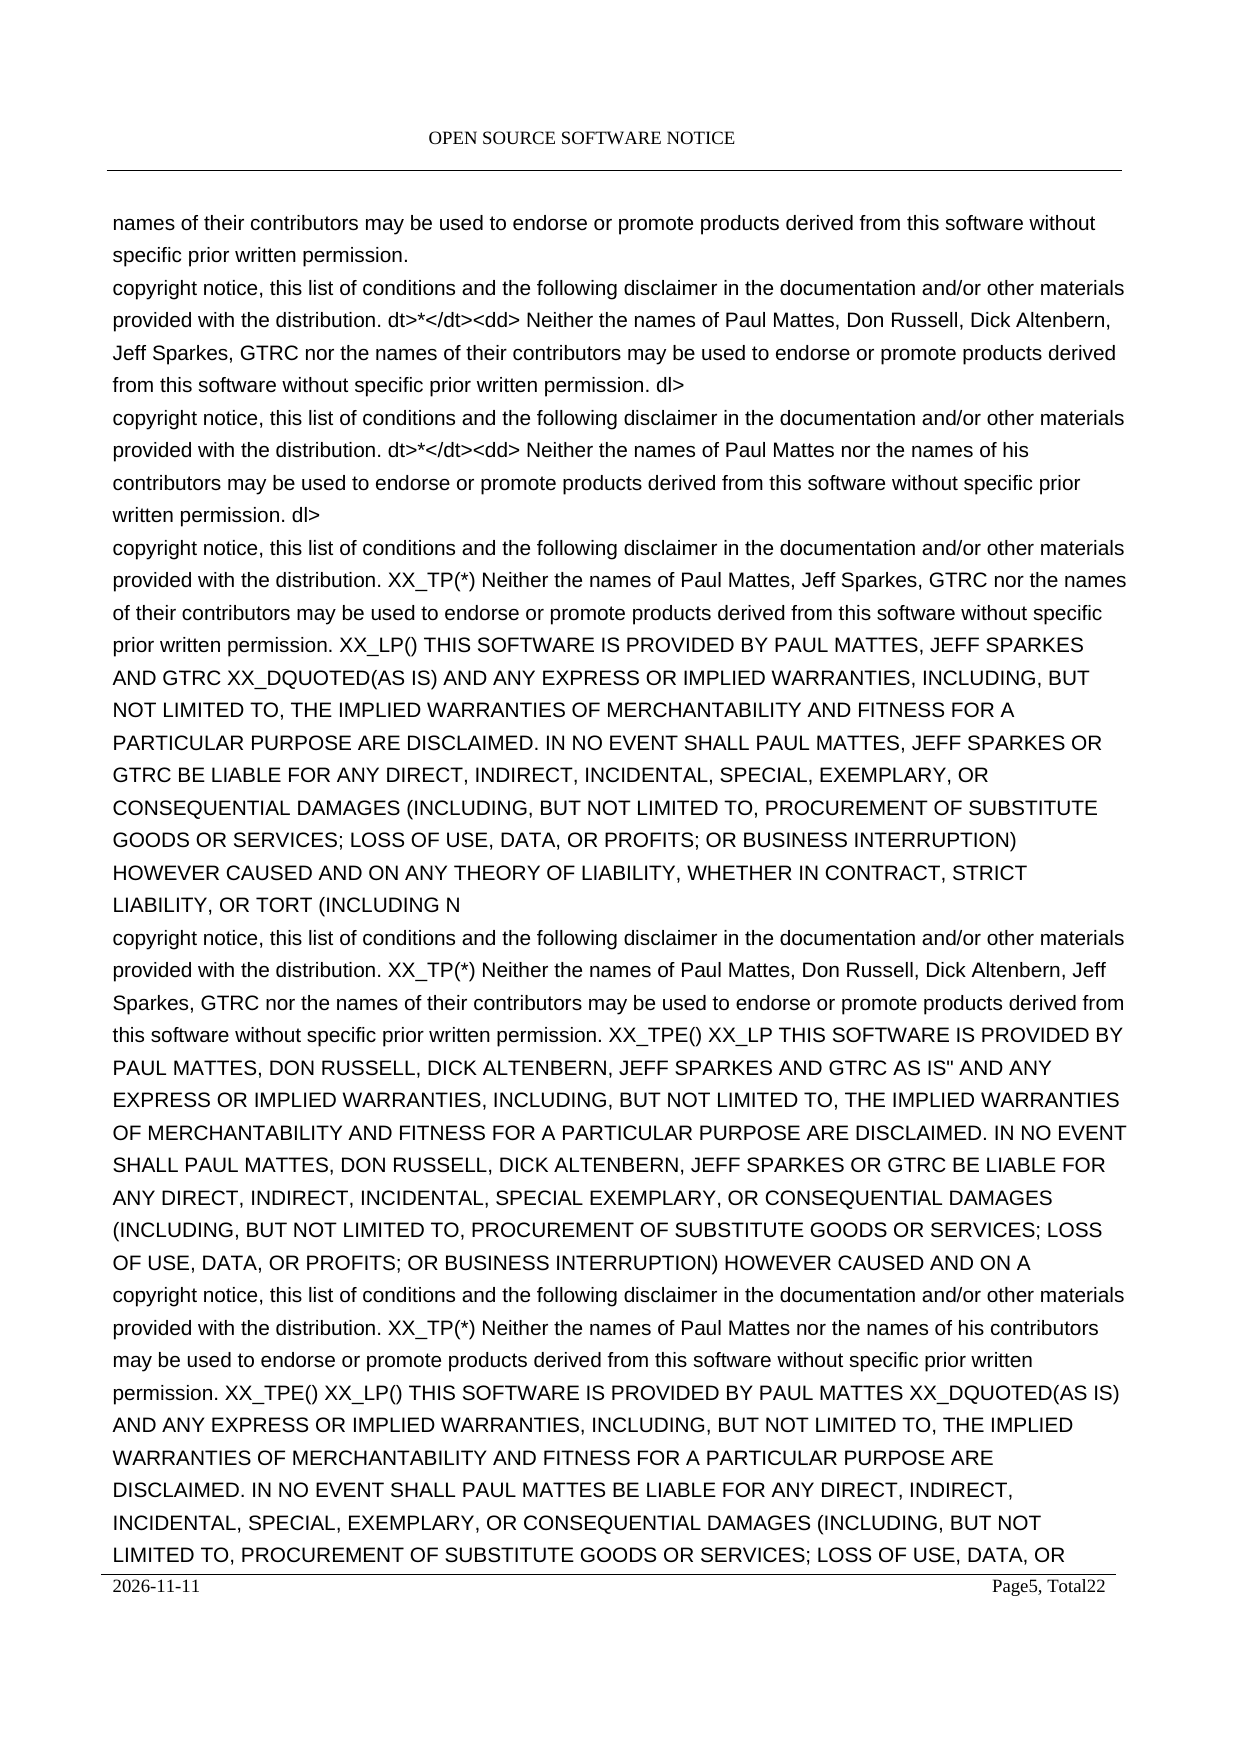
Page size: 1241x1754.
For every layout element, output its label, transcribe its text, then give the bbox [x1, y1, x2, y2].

text copyright notice, this list of conditions and the following disclaimer in the documentation and/or other materials provided with the distribution. XX_TP(*) Neither the names of Paul Mattes, Don Russell, Dick Altenbern, Jeff Sparkes, GTRC nor the names of their contributors may be used to endorse or promote products derived from this software without specific prior written permission. XX_TPE() XX_LP THIS SOFTWARE IS PROVIDED BY PAUL MATTES, DON RUSSELL, DICK ALTENBERN, JEFF SPARKES AND GTRC AS IS" AND ANY EXPRESS OR IMPLIED WARRANTIES, INCLUDING, BUT NOT LIMITED TO, THE IMPLIED WARRANTIES OF MERCHANTABILITY AND FITNESS FOR A PARTICULAR PURPOSE ARE DISCLAIMED. IN NO EVENT SHALL PAUL MATTES, DON RUSSELL, DICK ALTENBERN, JEFF SPARKES OR GTRC BE LIABLE FOR ANY DIRECT, INDIRECT, INCIDENTAL, SPECIAL EXEMPLARY, OR CONSEQUENTIAL DAMAGES (INCLUDING, BUT NOT LIMITED TO, PROCUREMENT OF SUBSTITUTE GOODS OR SERVICES; LOSS OF USE, DATA, OR PROFITS; OR BUSINESS INTERRUPTION) HOWEVER CAUSED AND ON A [112, 921, 1128, 1279]
text copyright notice, this list of conditions and the following disclaimer in the documentation and/or other materials provided with the distribution. dt>*</dt><dd> Neither the names of Paul Mattes, Don Russell, Dick Altenbern, Jeff Sparkes, GTRC nor the names of their contributors may be used to endorse or promote products derived from this software without specific prior written permission. dl> [112, 271, 1128, 401]
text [112, 206, 1128, 271]
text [112, 1279, 1128, 1571]
text copyright notice, this list of conditions and the following disclaimer in the documentation and/or other materials provided with the distribution. XX_TP(*) Neither the names of Paul Mattes, Jeff Sparkes, GTRC nor the names of their contributors may be used to endorse or promote products derived from this software without specific prior written permission. XX_LP() THIS SOFTWARE IS PROVIDED BY PAUL MATTES, JEFF SPARKES AND GTRC XX_DQUOTED(AS IS) AND ANY EXPRESS OR IMPLIED WARRANTIES, INCLUDING, BUT NOT LIMITED TO, THE IMPLIED WARRANTIES OF MERCHANTABILITY AND FITNESS FOR A PARTICULAR PURPOSE ARE DISCLAIMED. IN NO EVENT SHALL PAUL MATTES, JEFF SPARKES OR GTRC BE LIABLE FOR ANY DIRECT, INDIRECT, INCIDENTAL, SPECIAL, EXEMPLARY, OR CONSEQUENTIAL DAMAGES (INCLUDING, BUT NOT LIMITED TO, PROCUREMENT OF SUBSTITUTE GOODS OR SERVICES; LOSS OF USE, DATA, OR PROFITS; OR BUSINESS INTERRUPTION) HOWEVER CAUSED AND ON ANY THEORY OF LIABILITY, WHETHER IN CONTRACT, STRICT LIABILITY, OR TORT (INCLUDING N [112, 531, 1128, 921]
text copyright notice, this list of conditions and the following disclaimer in the documentation and/or other materials provided with the distribution. dt>*</dt><dd> Neither the names of Paul Mattes nor the names of his contributors may be used to endorse or promote products derived from this software without specific prior written permission. dl> [112, 401, 1128, 531]
